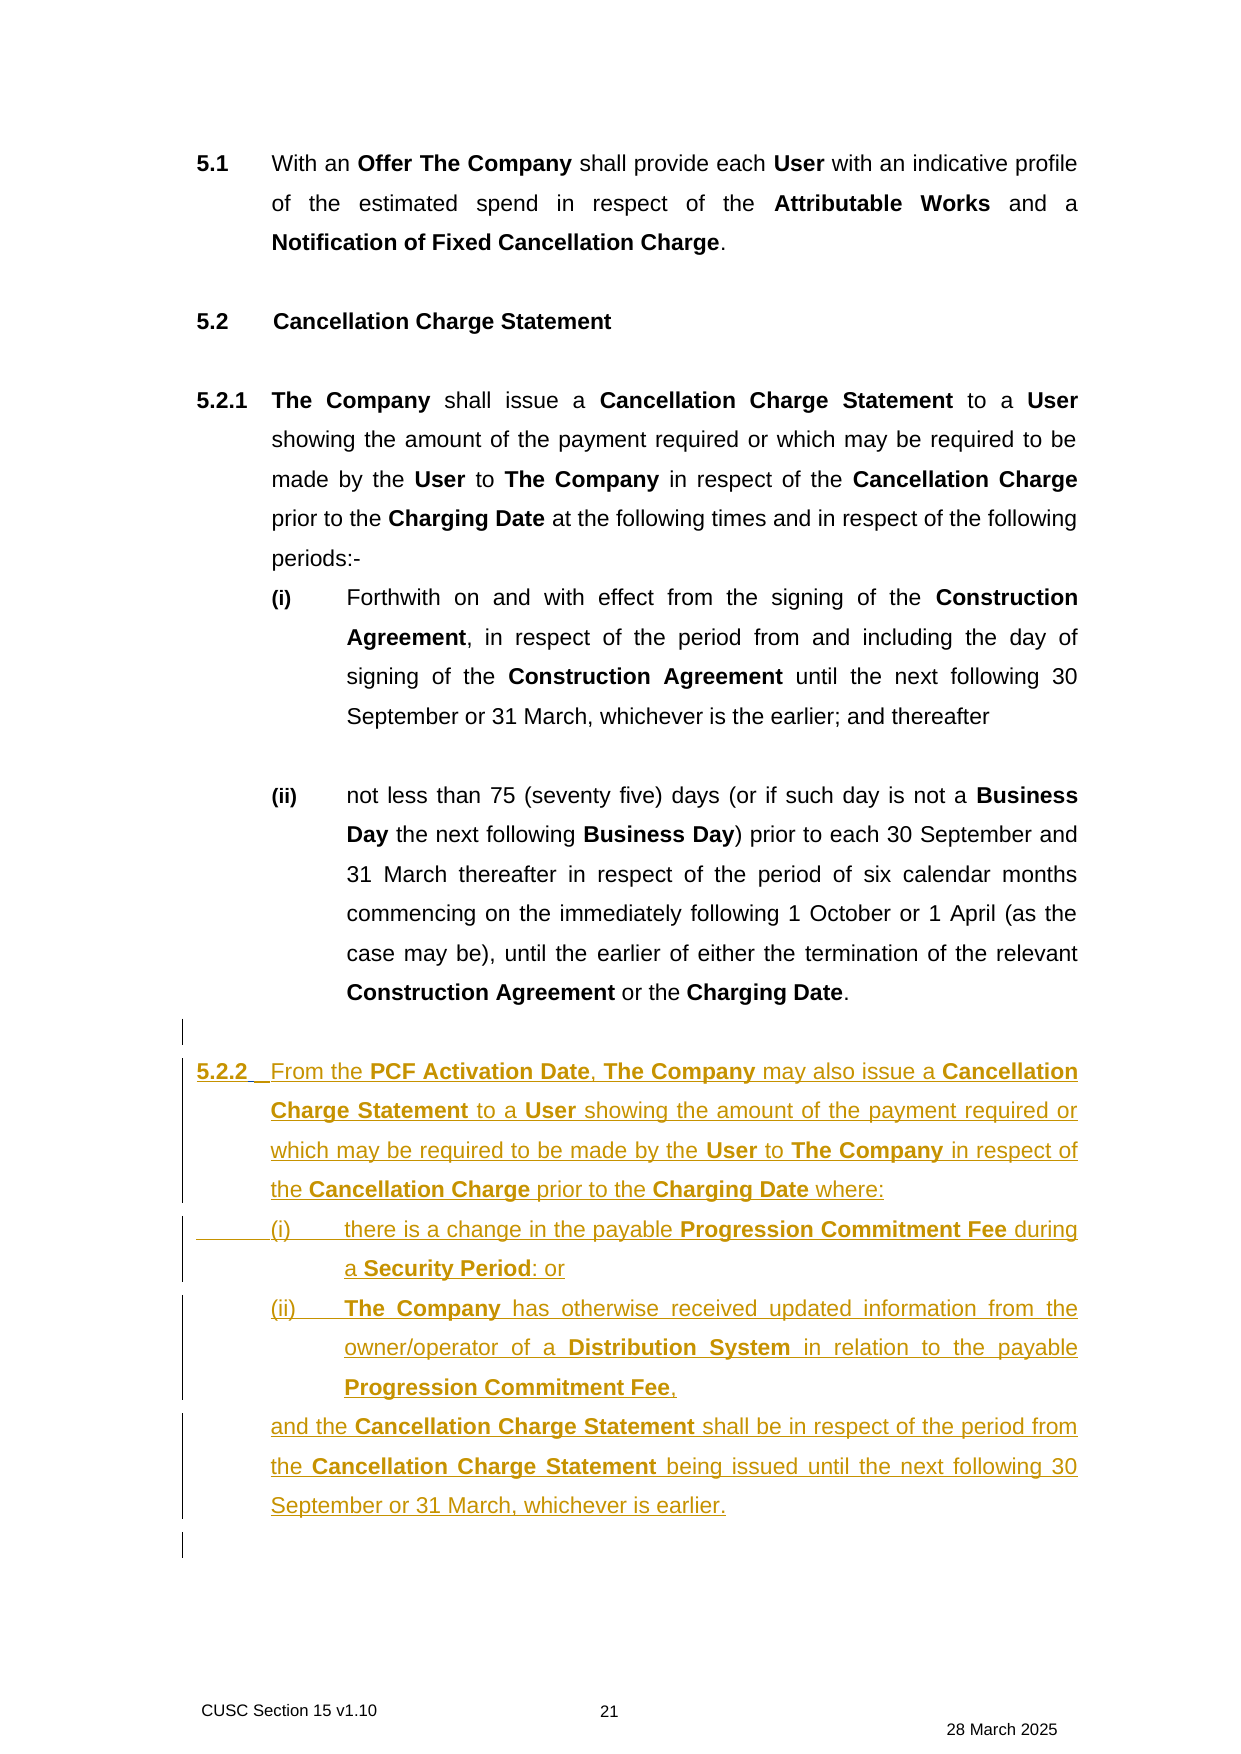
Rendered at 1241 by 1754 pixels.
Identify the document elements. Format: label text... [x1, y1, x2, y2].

list Forthwith on and with effect from the signing of the Construction Agreement, in respect of the period from and including the day of signing of the Construction Agreement until the next following 30 September or 31 March, whichever is the earlier; and thereafter [271, 584, 1078, 729]
text 5.2.1 The Company shall issue a Cancellation Charge Statement to a User showing the amount of the payment required or which may be required to be made by the User to The Company in respect of the Cancellation Charge prior to the Charging Date at the following times and in respect of the following periods:- [196, 387, 1078, 571]
list not less than 75 (seventy five) days (or if such day is not a Business Day the next following Business Day) prior to each 30 September and 31 March thereafter in respect of the period of six calendar months commencing on the immediately following 1 October or 1 April (as the case may be), until the earlier of either the termination of the relevant Construction Agreement or the Charging Date. [271, 782, 1078, 1005]
text 5.2 Cancellation Charge Statement [196, 308, 1078, 334]
text 5.1 With an Offer The Company shall provide each User with an indicative profile of the estimated spend in respect of the Attributable Works and a Notification of Fixed Cancellation Charge. [196, 150, 1078, 255]
